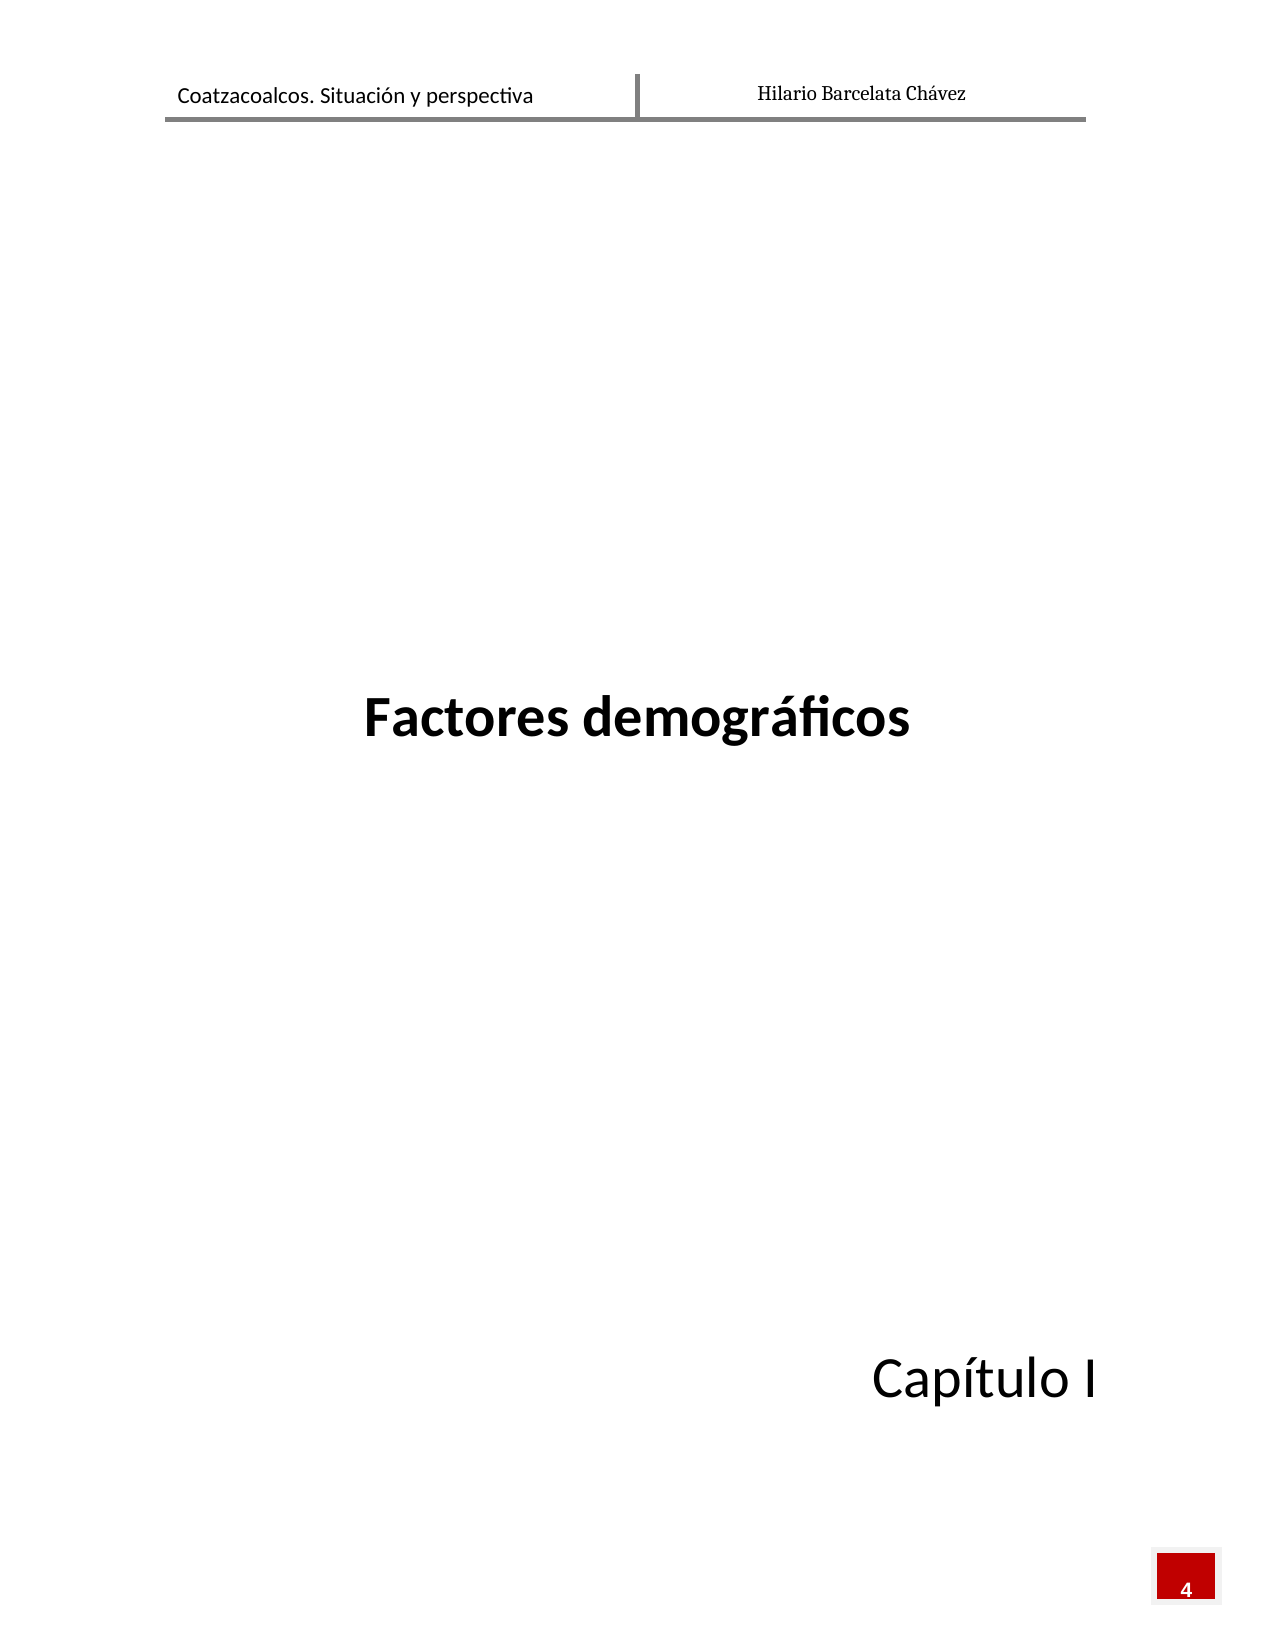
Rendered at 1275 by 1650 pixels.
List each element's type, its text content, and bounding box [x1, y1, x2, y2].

text Capítulo I [177, 1341, 1098, 1412]
text Factores demográficos [177, 680, 1098, 751]
